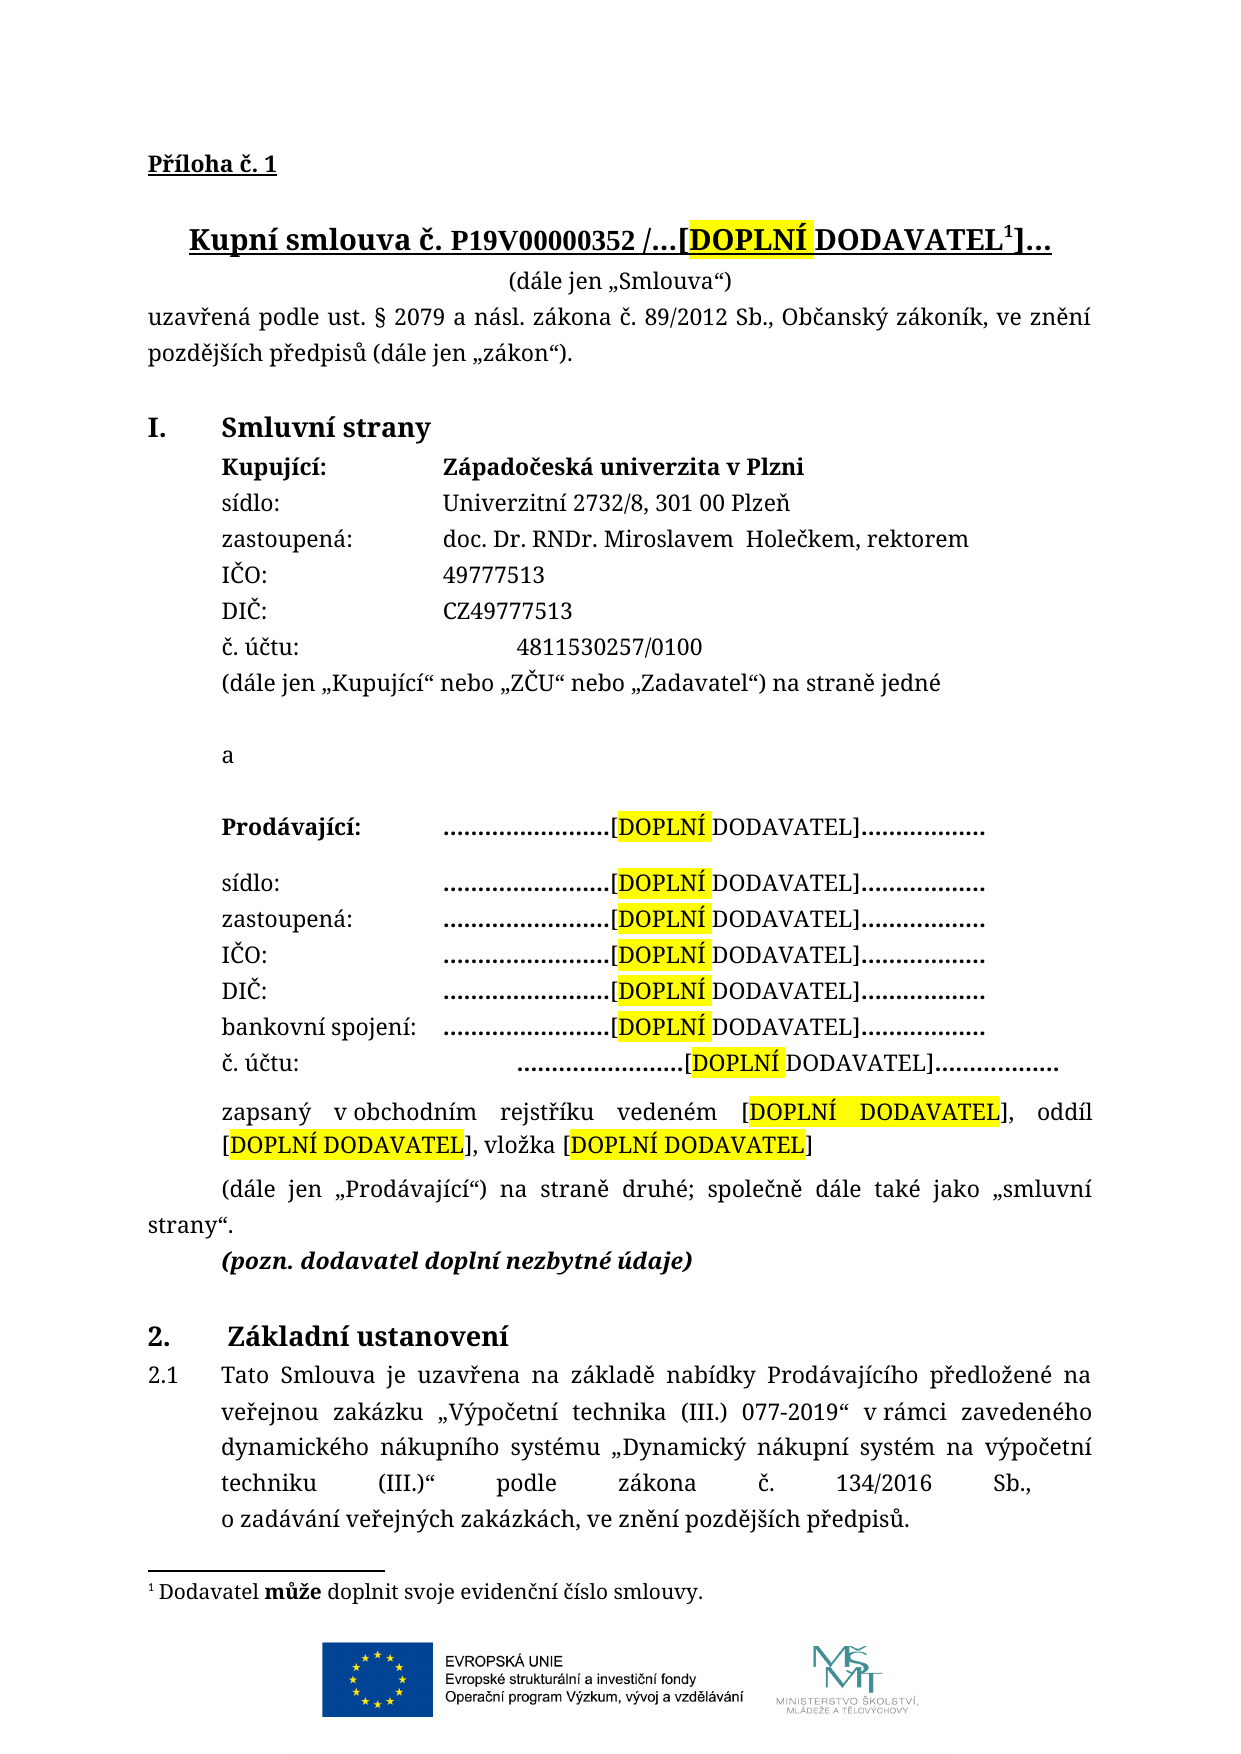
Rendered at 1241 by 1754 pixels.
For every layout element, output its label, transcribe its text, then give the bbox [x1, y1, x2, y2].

text zapsaný v obchodním rejstříku vedeném [DOPLNÍ DODAVATEL], oddíl [DOPLNÍ DODAVATEL], vložka [DOPLNÍ DODAVATEL] [221, 1096, 1093, 1161]
text č. účtu: 4811530257/0100 [221, 631, 1093, 662]
text bankovní spojení: ……………………[DOPLNÍ DODAVATEL]……………… [148, 1011, 618, 1042]
text IČO: ……………………[DOPLNÍ DODAVATEL]……………… [712, 939, 1093, 971]
text Kupující: Západočeská univerzita v Plzni [221, 451, 1093, 482]
text Prodávající: ……………………[DOPLNÍ DODAVATEL]……………… [148, 811, 618, 842]
text (dále jen „Smlouva“) [148, 265, 1093, 296]
text DIČ: ……………………[DOPLNÍ DODAVATEL]……………… [712, 975, 1093, 1006]
text zastoupená: ……………………[DOPLNÍ DODAVATEL]……………… [712, 903, 1093, 934]
text Kupní smlouva č. P19V00000352 /...[DOPLNÍ DODAVATEL]… [148, 219, 1093, 259]
text IČO: 49777513 [221, 559, 1093, 590]
text Prodávající: ……………………[DOPLNÍ DODAVATEL]……………… [712, 811, 1093, 842]
text 2.1 Tato Smlouva je uzavřena na základě nabídky Prodávajícího předložené na veřejnou zakázku „Výpočetní technika (III.) 077-2019“ v rámci zavedeného dynamického nákupního systému „Dynamický nákupní systém na výpočetní techniku (III.)“ podle zákona č. 134/2016 Sb., o zadávání veřejných zakázkách, ve znění pozdějších předpisů. [148, 1359, 1093, 1534]
text (dále jen „Kupující“ nebo „ZČU“ nebo „Zadavatel“) na straně jedné [221, 667, 1093, 698]
text DIČ: ……………………[DOPLNÍ DODAVATEL]……………… [221, 975, 618, 1006]
text zastoupená: ……………………[DOPLNÍ DODAVATEL]……………… [221, 903, 618, 934]
text IČO: ……………………[DOPLNÍ DODAVATEL]……………… [221, 939, 618, 971]
text a [221, 739, 1093, 770]
text Příloha č. 1 [148, 148, 1093, 179]
text 2. Základní ustanovení [148, 1317, 1093, 1354]
text č. účtu: ……………………[DOPLNÍ DODAVATEL]……………… [221, 1047, 692, 1078]
text (dále jen „Prodávající“) na straně druhé; společně dále také jako „smluvní strany“. [148, 1173, 1093, 1241]
text DIČ: CZ49777513 [221, 595, 1093, 626]
text uzavřená podle ust. § 2079 a násl. zákona č. 89/2012 Sb., Občanský zákoník, ve znění pozdějších předpisů (dále jen „zákon“). [148, 301, 1093, 368]
text I. Smluvní strany [148, 409, 1093, 446]
text č. účtu: ……………………[DOPLNÍ DODAVATEL]……………… [785, 1047, 1093, 1078]
text bankovní spojení: ……………………[DOPLNÍ DODAVATEL]……………… [712, 1011, 1093, 1042]
text zastoupená: doc. Dr. RNDr. Miroslavem Holečkem, rektorem [221, 523, 1093, 554]
text sídlo: ……………………[DOPLNÍ DODAVATEL]……………… [221, 867, 1093, 899]
text (pozn. dodavatel doplní nezbytné údaje) [148, 1245, 1093, 1276]
picture [285, 1605, 955, 1754]
text sídlo: Univerzitní 2732/8, 301 00 Plzeň [221, 487, 1093, 518]
